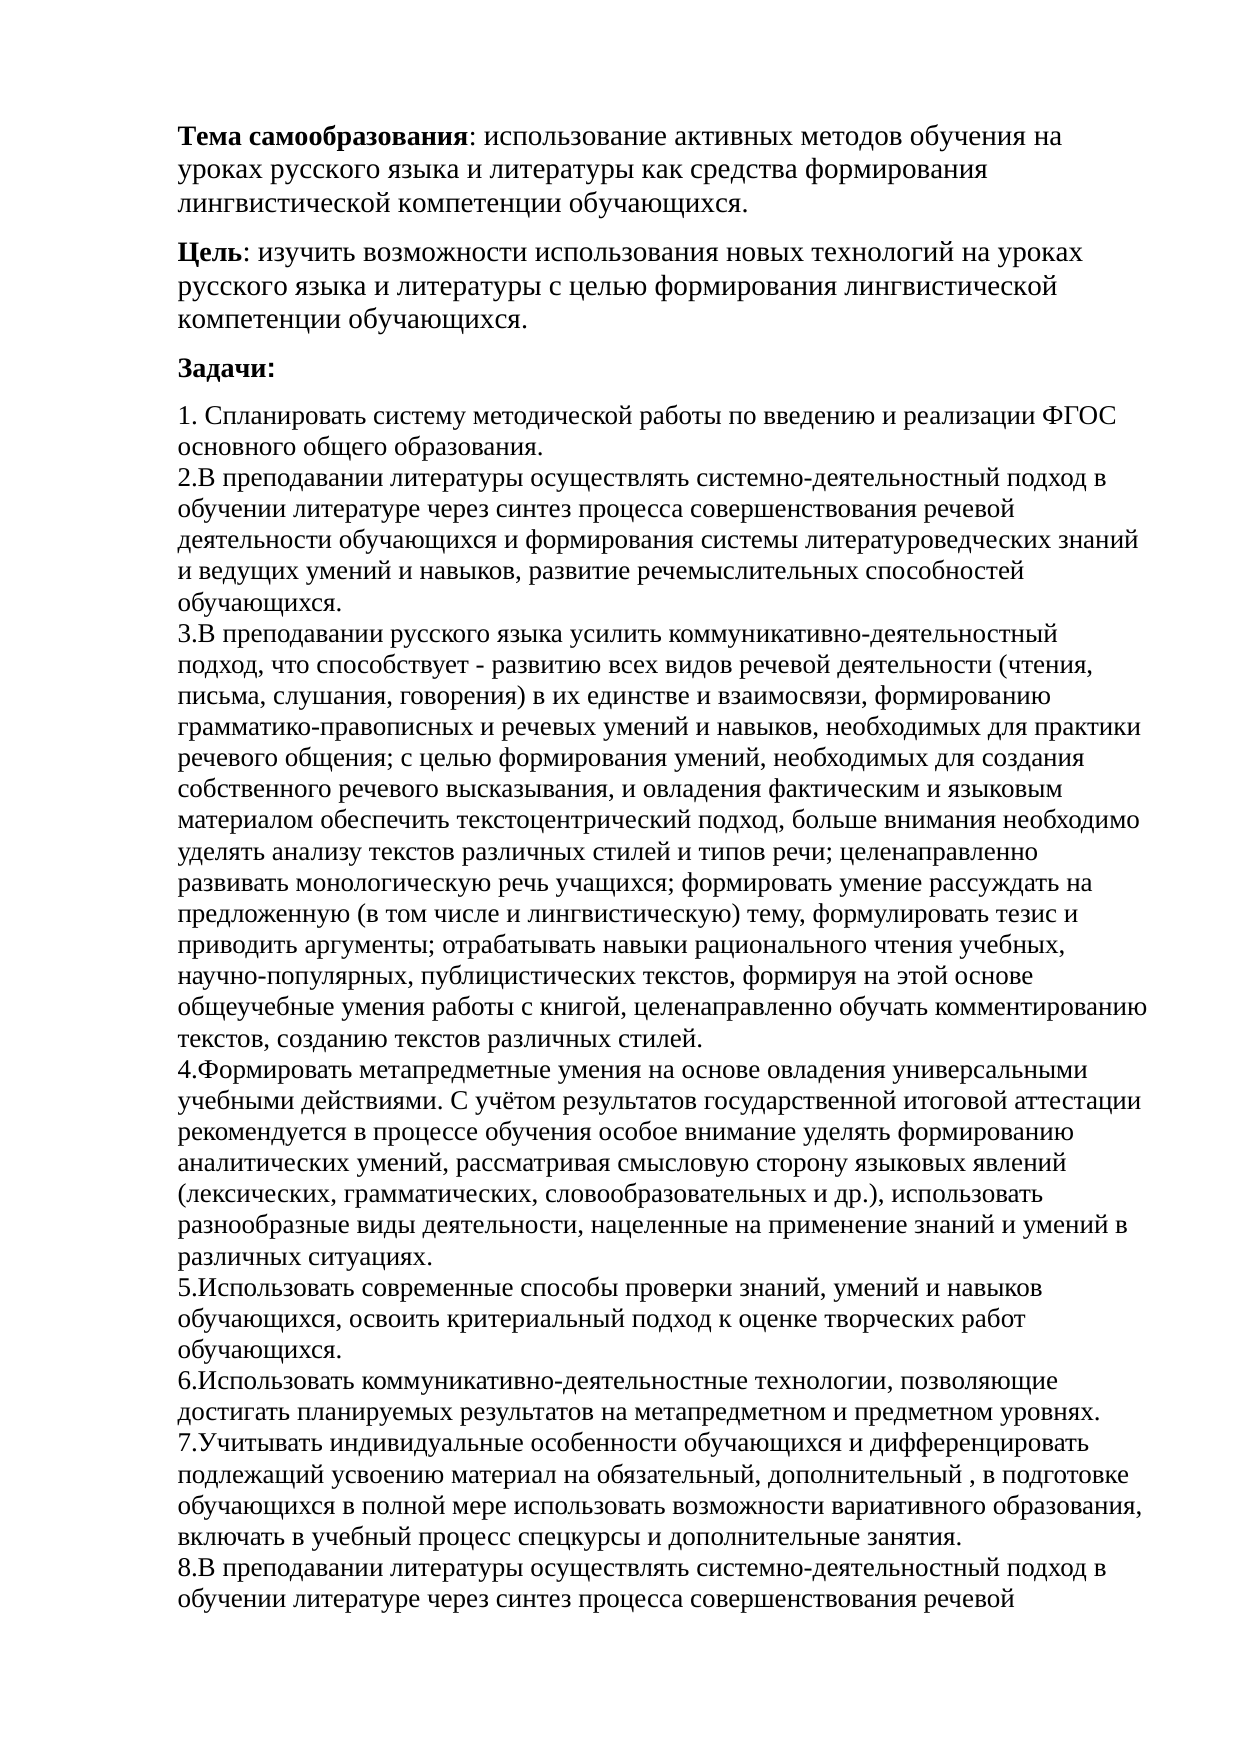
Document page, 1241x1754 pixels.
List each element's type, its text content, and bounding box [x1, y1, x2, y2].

text 6.Использовать коммуникативно-деятельностные технологии, позволяющие достигать планируемых результатов на метапредметном и предметном уровнях. [177, 1364, 1152, 1427]
text Задачи: [177, 351, 1152, 383]
text 1. Спланировать систему методической работы по введению и реализации ФГОС основного общего образования. [177, 399, 1152, 461]
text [177, 1551, 1152, 1613]
text 7.Учитывать индивидуальные особенности обучающихся и дифференцировать подлежащий усвоению материал на обязательный, дополнительный , в подготовке обучающихся в полной мере использовать возможности вариативного образования, включать в учебный процесс спецкурсы и дополнительные занятия. [177, 1427, 1152, 1551]
text 4.Формировать метапредметные умения на основе овладения универсальными учебными действиями. С учётом результатов государственной итоговой аттестации рекомендуется в процессе обучения особое внимание уделять формированию аналитических умений, рассматривая смысловую сторону языковых явлений (лексических, грамматических, словообразовательных и др.), использовать разнообразные виды деятельности, нацеленные на применение знаний и умений в различных ситуациях. [177, 1053, 1152, 1271]
text 3.В преподавании русского языка усилить коммуникативно-деятельностный подход, что способствует - развитию всех видов речевой деятельности (чтения, письма, слушания, говорения) в их единстве и взаимосвязи, формированию грамматико-правописных и речевых умений и навыков, необходимых для практики речевого общения; с целью формирования умений, необходимых для создания собственного речевого высказывания, и овладения фактическим и языковым материалом обеспечить текстоцентрический подход, больше внимания необходимо уделять анализу текстов различных стилей и типов речи; целенаправленно развивать монологическую речь учащихся; формировать умение рассуждать на предложенную (в том числе и лингвистическую) тему, формулировать тезис и приводить аргументы; отрабатывать навыки рационального чтения учебных, научно-популярных, публицистических текстов, формируя на этой основе общеучебные умения работы с книгой, целенаправленно обучать комментированию текстов, созданию текстов различных стилей. [177, 617, 1152, 1053]
text 5.Использовать современные способы проверки знаний, умений и навыков обучающихся, освоить критериальный подход к оценке творческих работ обучающихся. [177, 1271, 1152, 1364]
text 2.В преподавании литературы осуществлять системно-деятельностный подход в обучении литературе через синтез процесса совершенствования речевой деятельности обучающихся и формирования системы литературоведческих знаний и ведущих умений и навыков, развитие речемыслительных способностей обучающихся. [177, 461, 1152, 617]
text Тема самообразования: использование активных методов обучения на уроках русского языка и литературы как средства формирования лингвистической компетенции обучающихся. [177, 118, 1152, 219]
text Цель: изучить возможности использования новых технологий на уроках русского языка и литературы с целью формирования лингвистической компетенции обучающихся. [177, 234, 1152, 335]
